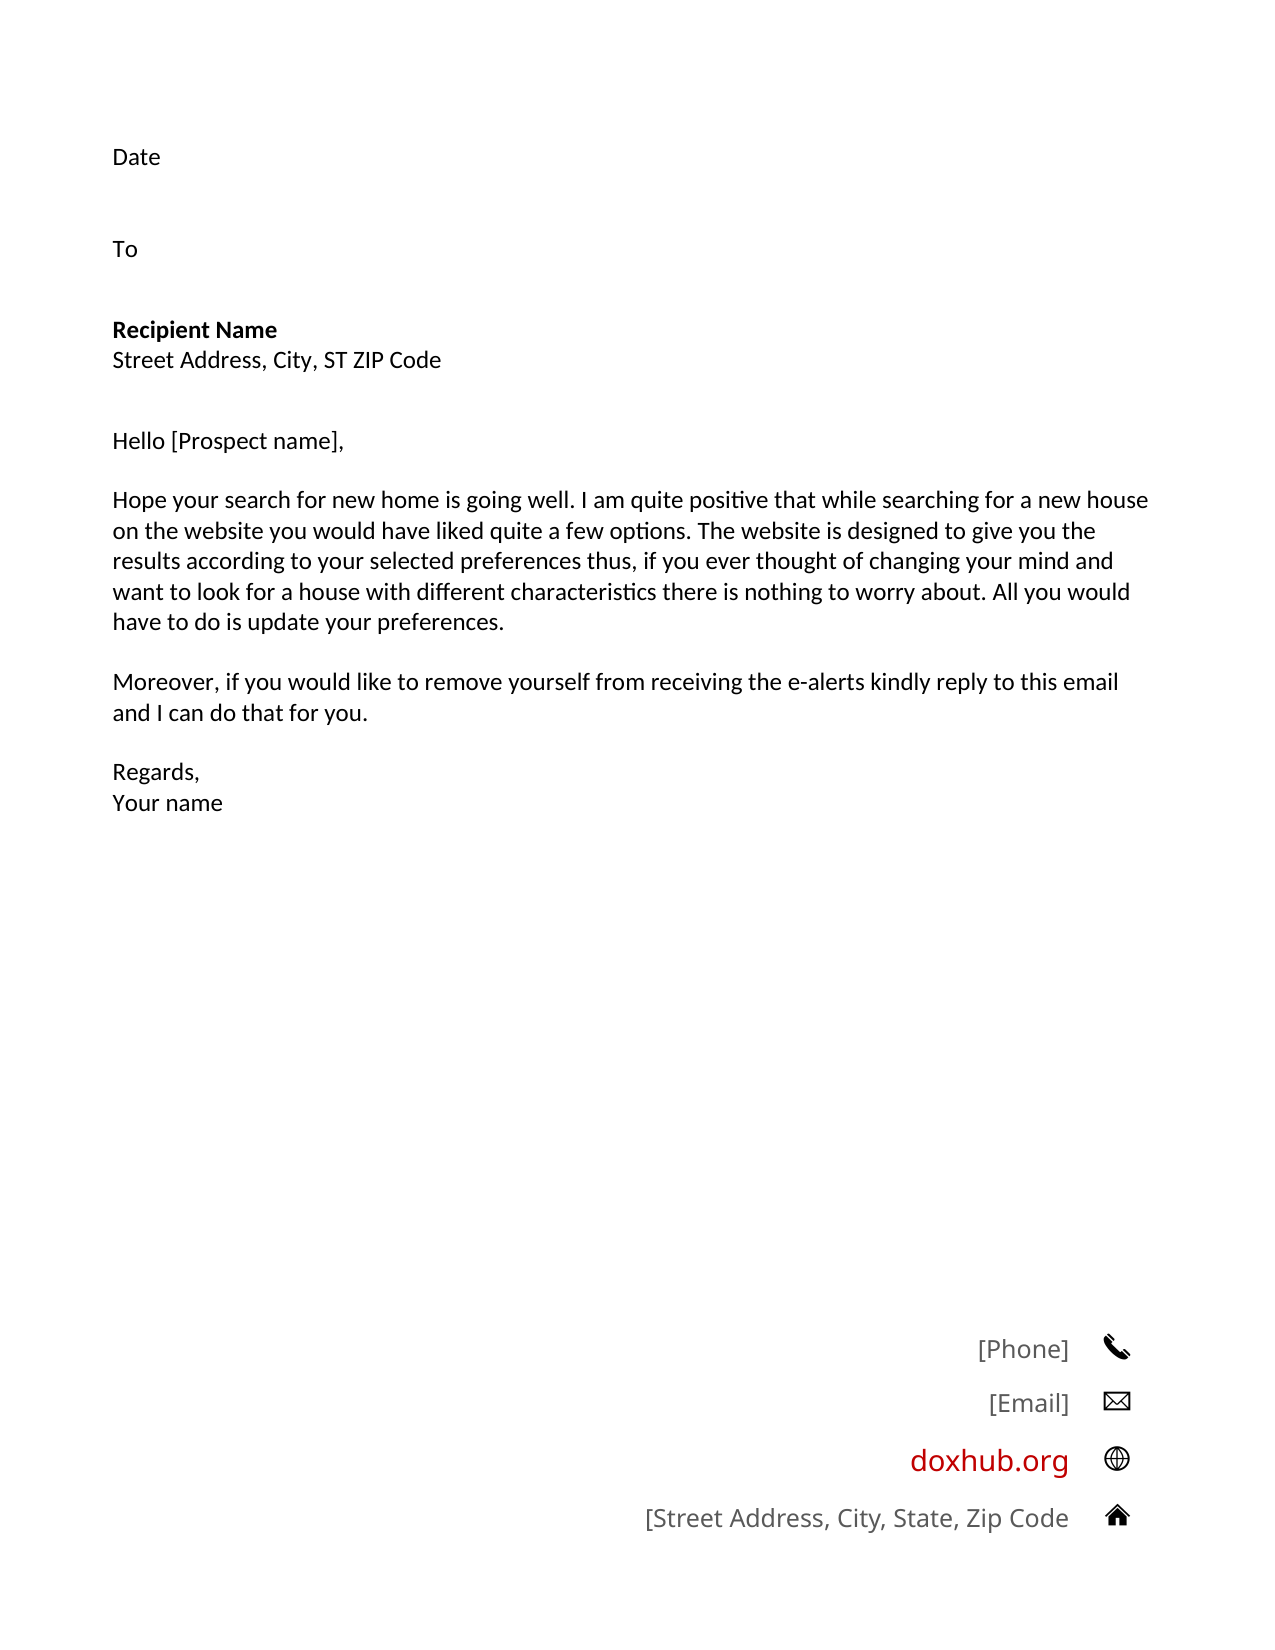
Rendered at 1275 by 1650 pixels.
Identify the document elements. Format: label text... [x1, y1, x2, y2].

picture [1101, 1331, 1133, 1362]
picture [1101, 1385, 1133, 1417]
text Hope your search for new home is going well. I am quite positive that while searching for a new house on the website you would have liked quite a few options. The website is designed to give you the results according to your selected preferences thus, if you ever thought of changing your mind and want to look for a house with different characteristics there is nothing to worry about. All you would have to do is update your preferences. [112, 484, 1153, 637]
text Hello [Prospect name], [112, 425, 1153, 455]
text Regards, Your name [112, 756, 1153, 817]
picture [1103, 1500, 1132, 1529]
text Moreover, if you would like to remove yourself from receiving the e-alerts kindly reply to this email and I can do that for you. [112, 666, 1153, 727]
picture [1101, 1443, 1133, 1474]
text To [112, 234, 1078, 264]
